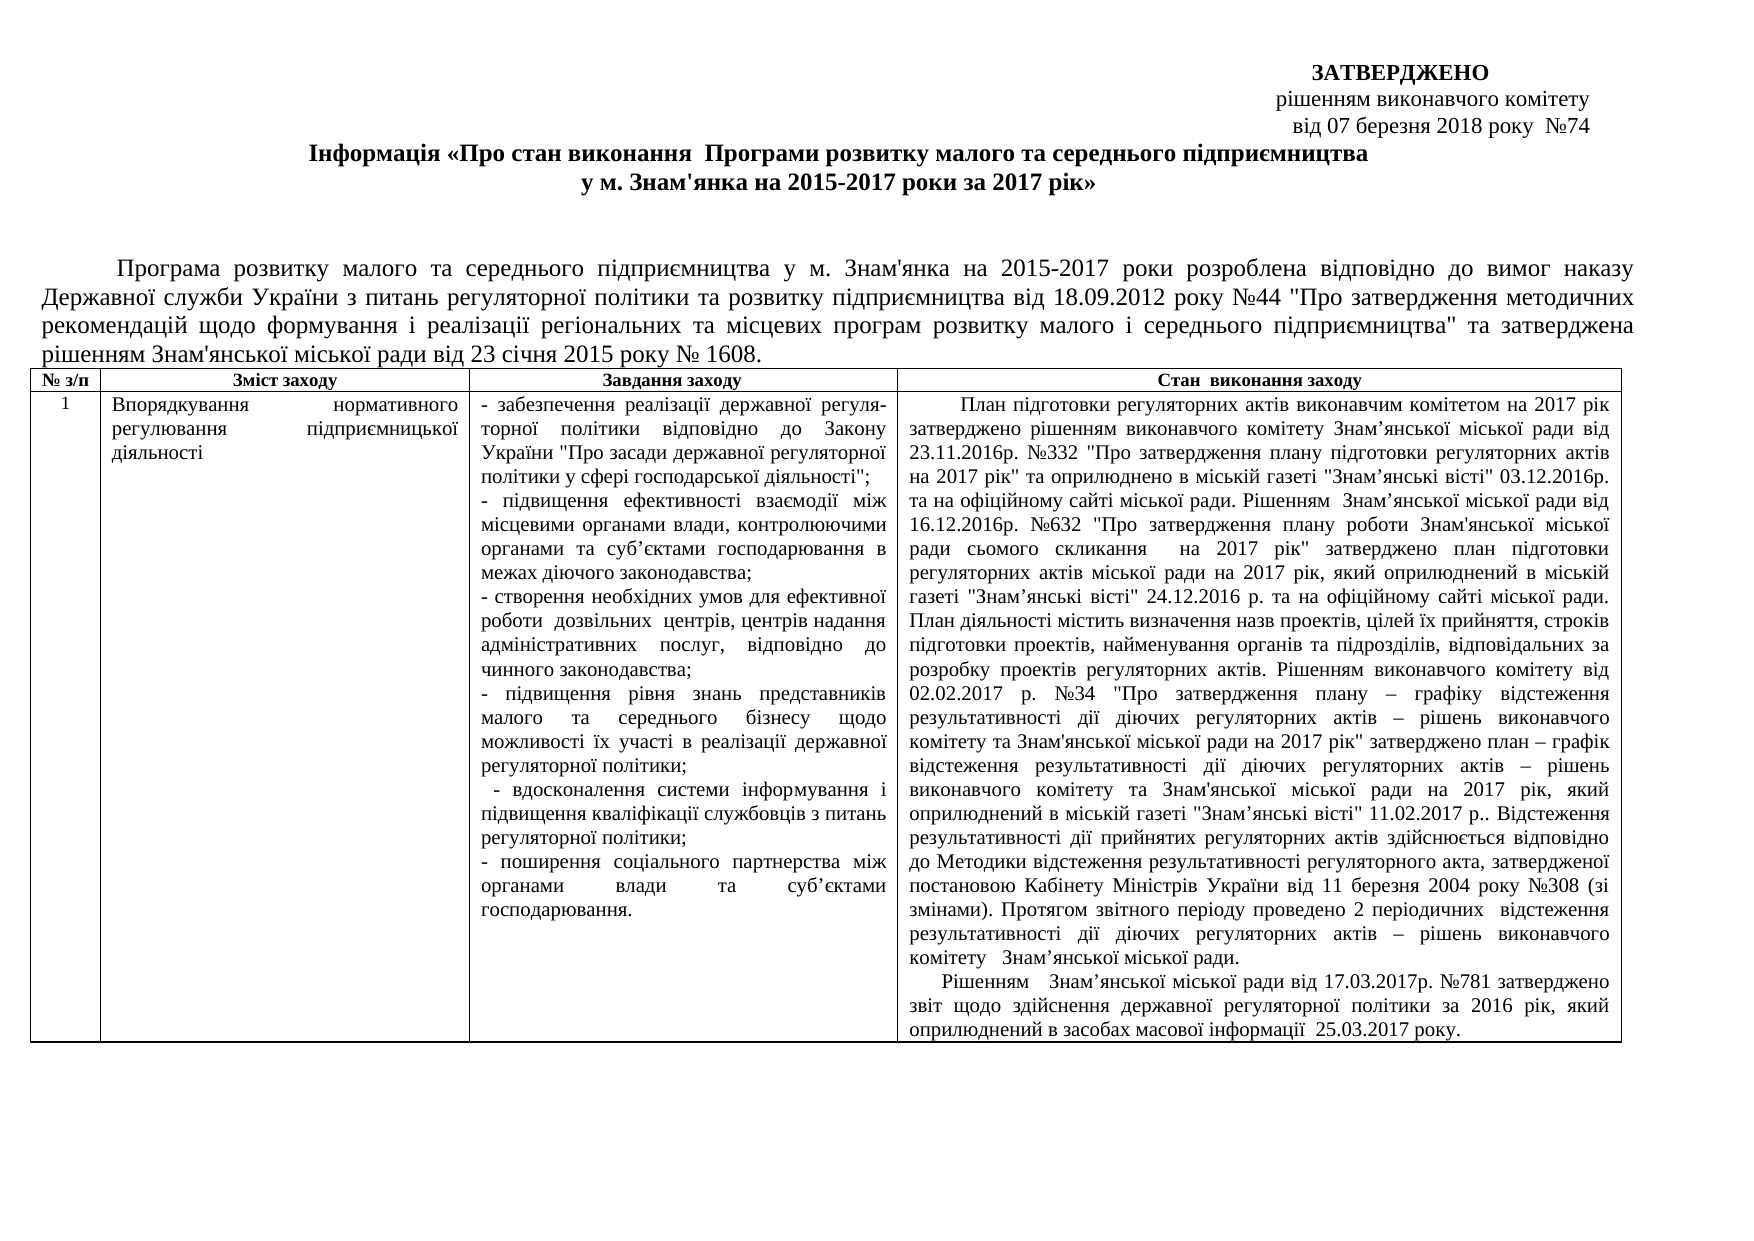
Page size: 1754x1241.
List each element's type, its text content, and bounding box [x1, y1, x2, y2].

table_header № з/п [31, 369, 100, 391]
text Програма розвитку малого та середнього підприємництва у м. Знам'янка на 2015-2017 роки розроблена відповідно до вимог наказу Державної служби України з питань регуляторної політики та розвитку підприємництва від 18.09.2012 року №44 "Про затвердження методичних рекомендацій щодо формування і реалізації регіональних та місцевих програм розвитку малого і середнього підприємництва" та затверджена рішенням Знам'янської міської ради від 23 січня 2015 року № 1608. [41, 253, 1636, 368]
text Інформація «Про стан виконання Програми розвитку малого та середнього підприємництва [41, 138, 1636, 167]
table_header Стан виконання заходу [898, 369, 1621, 391]
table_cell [470, 392, 897, 1041]
text від 07 березня 2018 року №74 [41, 112, 1590, 138]
table_header Зміст заходу [101, 369, 469, 391]
text ЗАТВЕРДЖЕНО [41, 59, 1590, 85]
text у м. Знам'янка на 2015-2017 роки за 2017 рік» [41, 167, 1636, 196]
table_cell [898, 392, 1621, 1041]
table_cell 1 [31, 392, 100, 1041]
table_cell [101, 392, 469, 1041]
table_header Завдання заходу [470, 369, 897, 391]
text рішенням виконавчого комітету [41, 85, 1590, 112]
